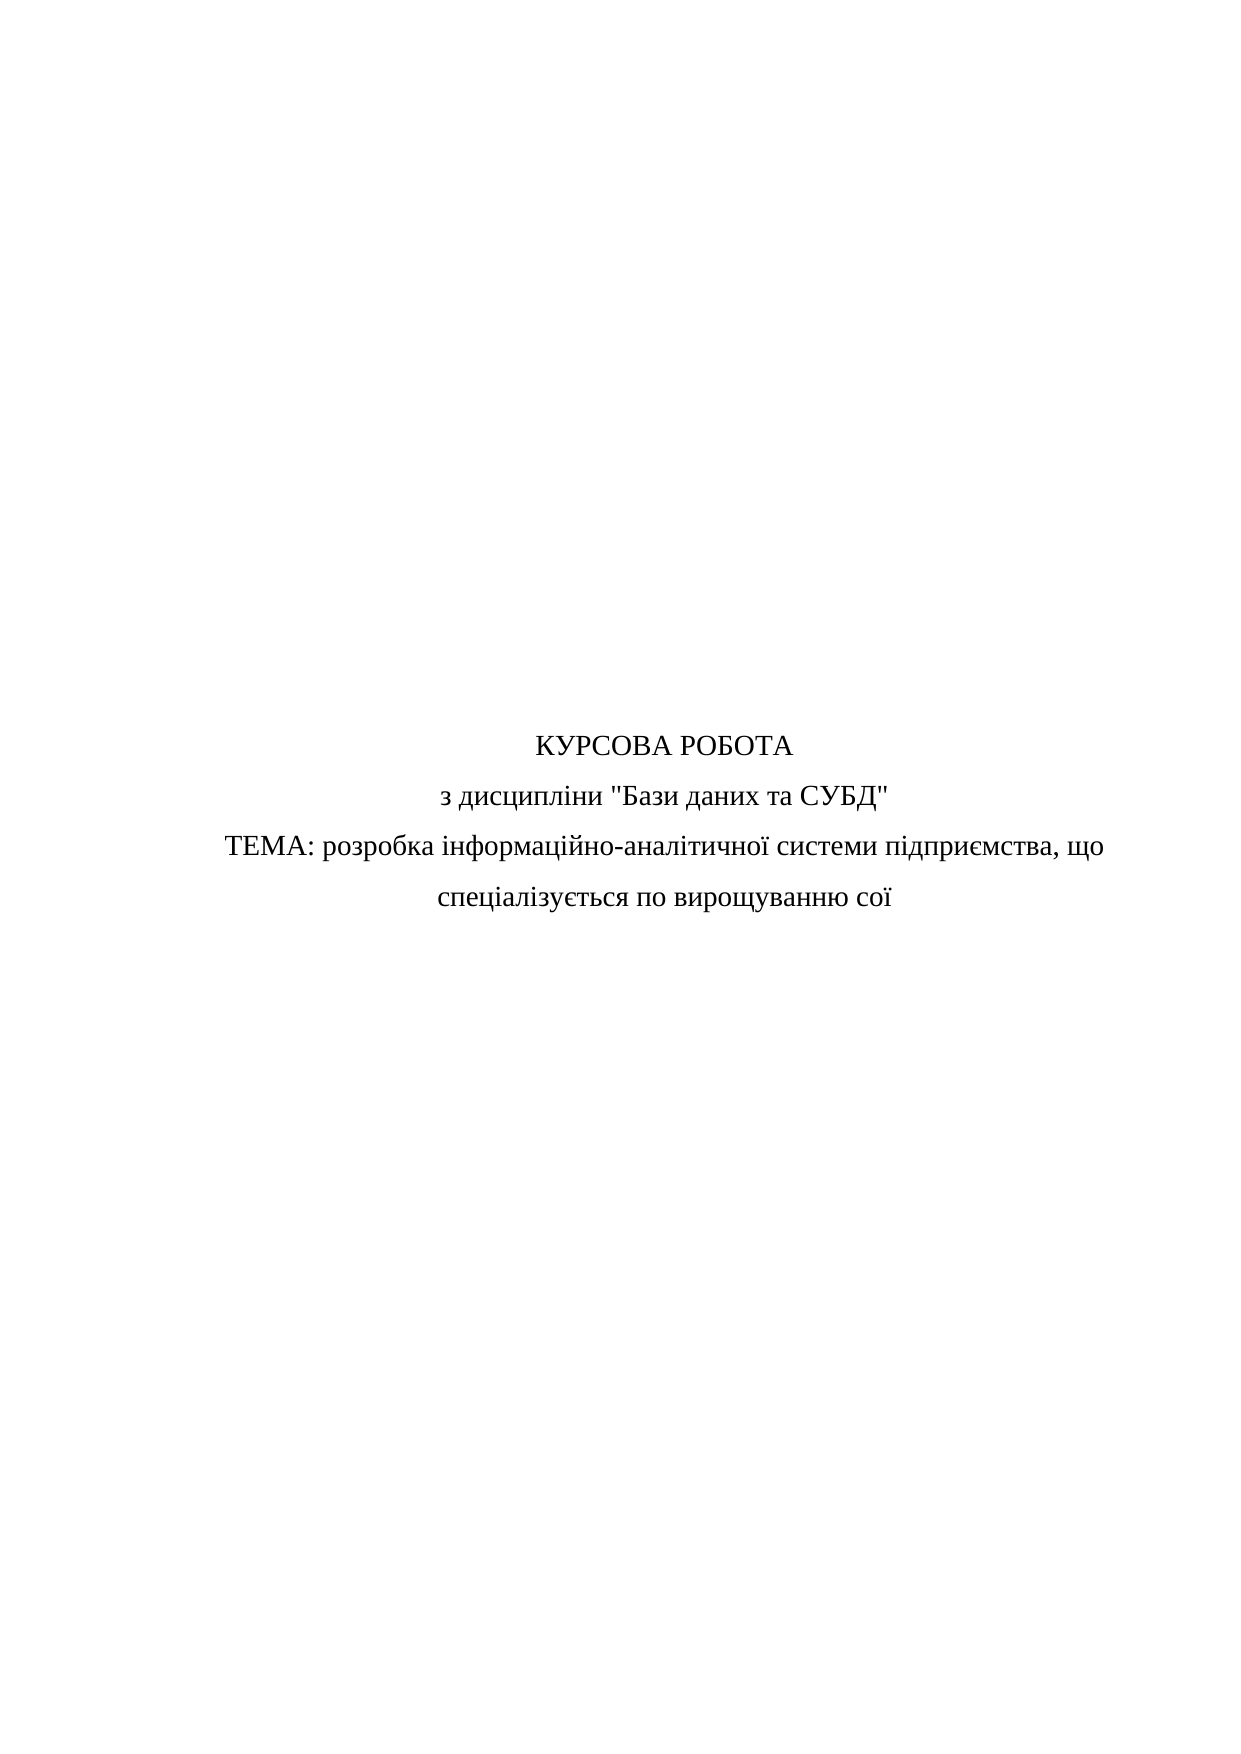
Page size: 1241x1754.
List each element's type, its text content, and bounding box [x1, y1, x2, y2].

text КУРСОВА РОБОТА [177, 728, 1152, 761]
text ТЕМА: розробка інформаційно-аналітичної системи підприємства, що спеціалізується по вирощуванню сої [177, 828, 1152, 912]
text з дисциплiни "Бази даних та СУБД" [177, 778, 1152, 812]
